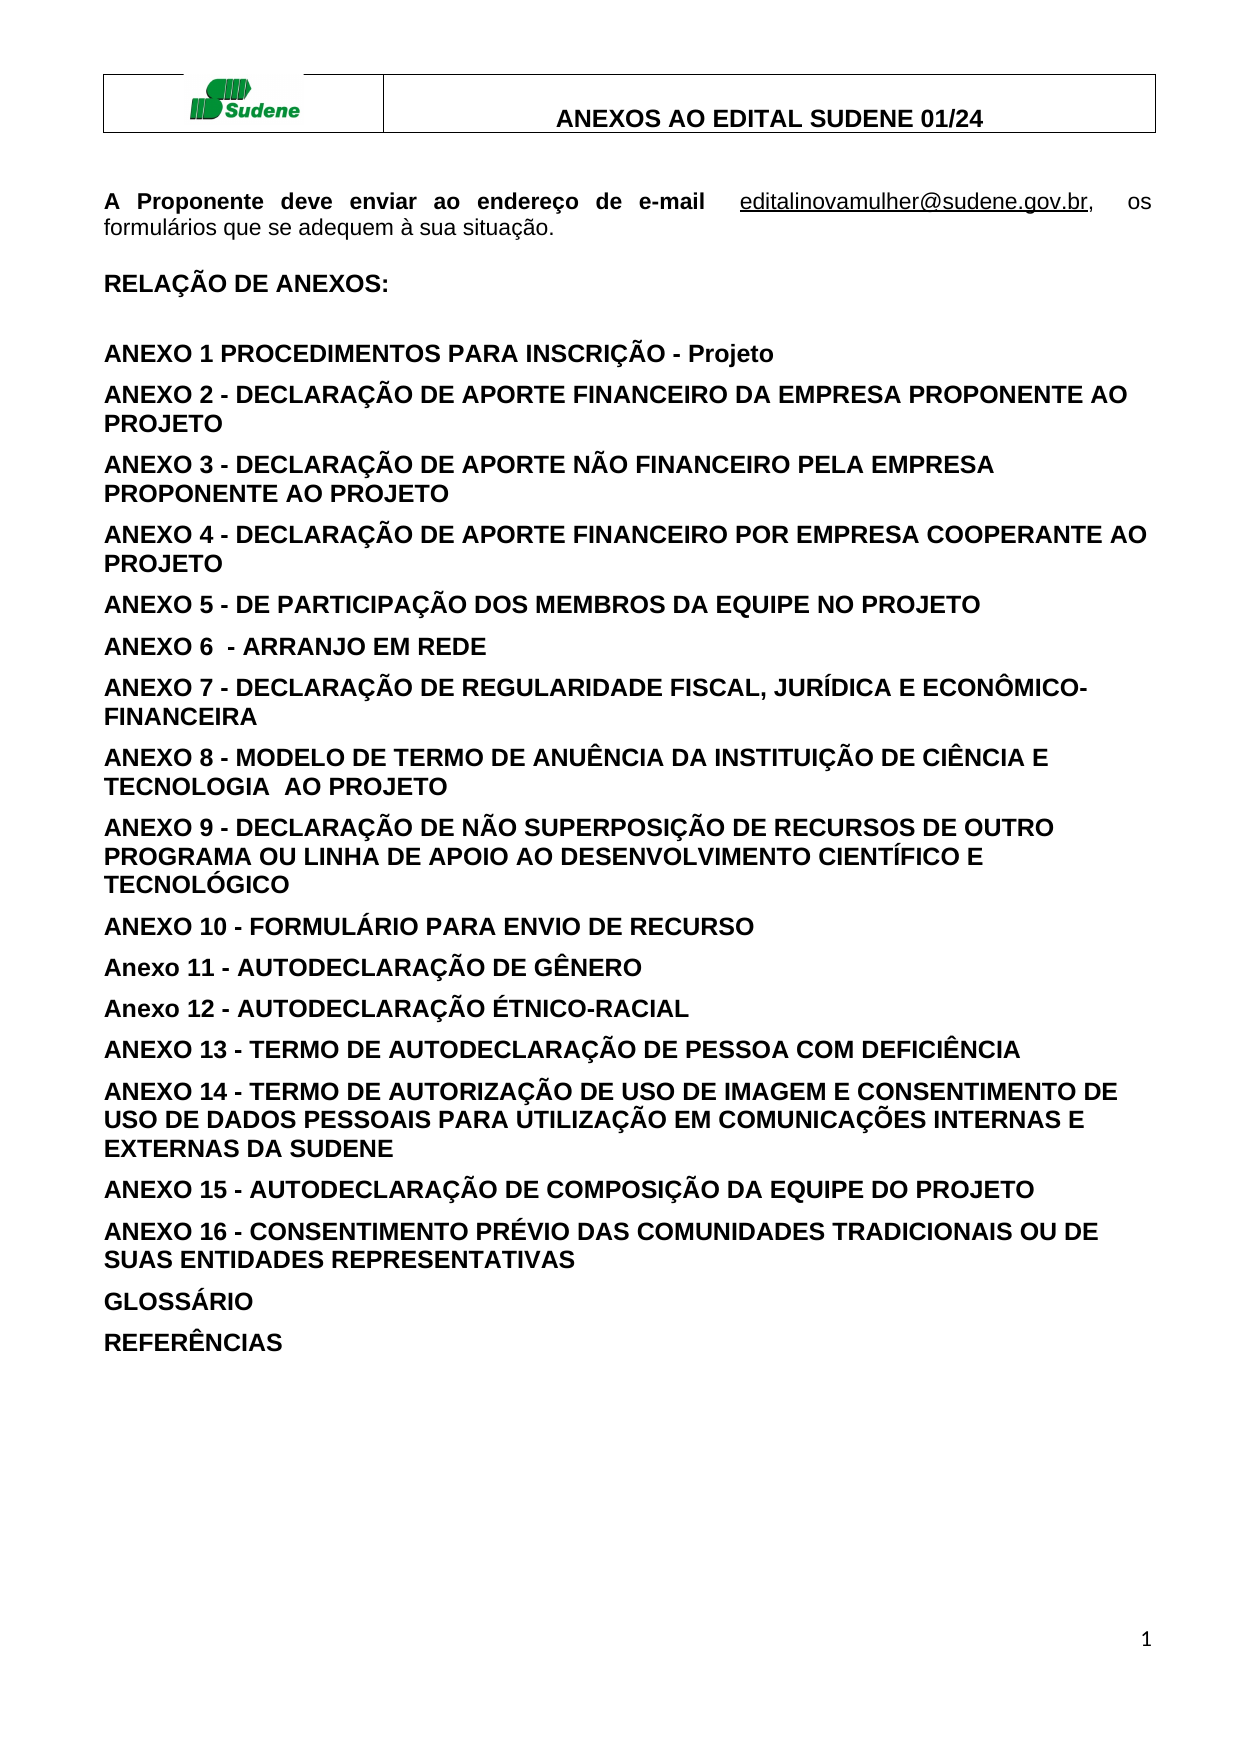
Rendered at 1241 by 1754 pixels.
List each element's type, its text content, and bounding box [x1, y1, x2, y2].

text ANEXO 13 - TERMO DE AUTODECLARAÇÃO DE PESSOA COM DEFICIÊNCIA [103, 1035, 1152, 1064]
text ANEXO 3 - DECLARAÇÃO DE APORTE NÃO FINANCEIRO PELA EMPRESA PROPONENTE AO PROJETO [103, 450, 1152, 508]
text ANEXO 5 - DE PARTICIPAÇÃO DOS MEMBROS DA EQUIPE NO PROJETO [103, 590, 1152, 619]
text A Proponente deve enviar ao endereço de e-mail editalinovamulher@sudene.gov.br, os formulários que se adequem à sua situação. [103, 188, 1152, 240]
text ANEXO 15 - AUTODECLARAÇÃO DE COMPOSIÇÃO DA EQUIPE DO PROJETO [103, 1175, 1152, 1204]
text ANEXO 7 - DECLARAÇÃO DE REGULARIDADE FISCAL, JURÍDICA E ECONÔMICO-FINANCEIRA [103, 673, 1152, 730]
text ANEXO 9 - DECLARAÇÃO DE NÃO SUPERPOSIÇÃO DE RECURSOS DE OUTRO PROGRAMA OU LINHA DE APOIO AO DESENVOLVIMENTO CIENTÍFICO E TECNOLÓGICO [103, 813, 1152, 899]
text RELAÇÃO DE ANEXOS: [103, 269, 1152, 298]
text Anexo 12 - AUTODECLARAÇÃO ÉTNICO-RACIAL [103, 994, 1152, 1023]
text ANEXO 6 - ARRANJO EM REDE [103, 632, 1152, 660]
text ANEXO 10 - FORMULÁRIO PARA ENVIO DE RECURSO [103, 912, 1152, 940]
text ANEXO 16 - CONSENTIMENTO PRÉVIO DAS COMUNIDADES TRADICIONAIS OU DE SUAS ENTIDADES REPRESENTATIVAS [103, 1217, 1152, 1274]
text ANEXO 14 - TERMO DE AUTORIZAÇÃO DE USO DE IMAGEM E CONSENTIMENTO DE USO DE DADOS PESSOAIS PARA UTILIZAÇÃO EM COMUNICAÇÕES INTERNAS E EXTERNAS DA SUDENE [103, 1077, 1152, 1163]
picture [183, 74, 304, 125]
text Anexo 11 - AUTODECLARAÇÃO DE GÊNERO [103, 953, 1152, 982]
text ANEXO 2 - DECLARAÇÃO DE APORTE FINANCEIRO DA EMPRESA PROPONENTE AO PROJETO [103, 380, 1152, 438]
text REFERÊNCIAS [103, 1328, 1152, 1357]
text ANEXO 1 PROCEDIMENTOS PARA INSCRIÇÃO - Projeto [103, 339, 1152, 368]
text ANEXO 8 - MODELO DE TERMO DE ANUÊNCIA DA INSTITUIÇÃO DE CIÊNCIA E TECNOLOGIA AO PROJETO [103, 743, 1152, 800]
text ANEXO 4 - DECLARAÇÃO DE APORTE FINANCEIRO POR EMPRESA COOPERANTE AO PROJETO [103, 520, 1152, 578]
text GLOSSÁRIO [103, 1287, 1152, 1315]
